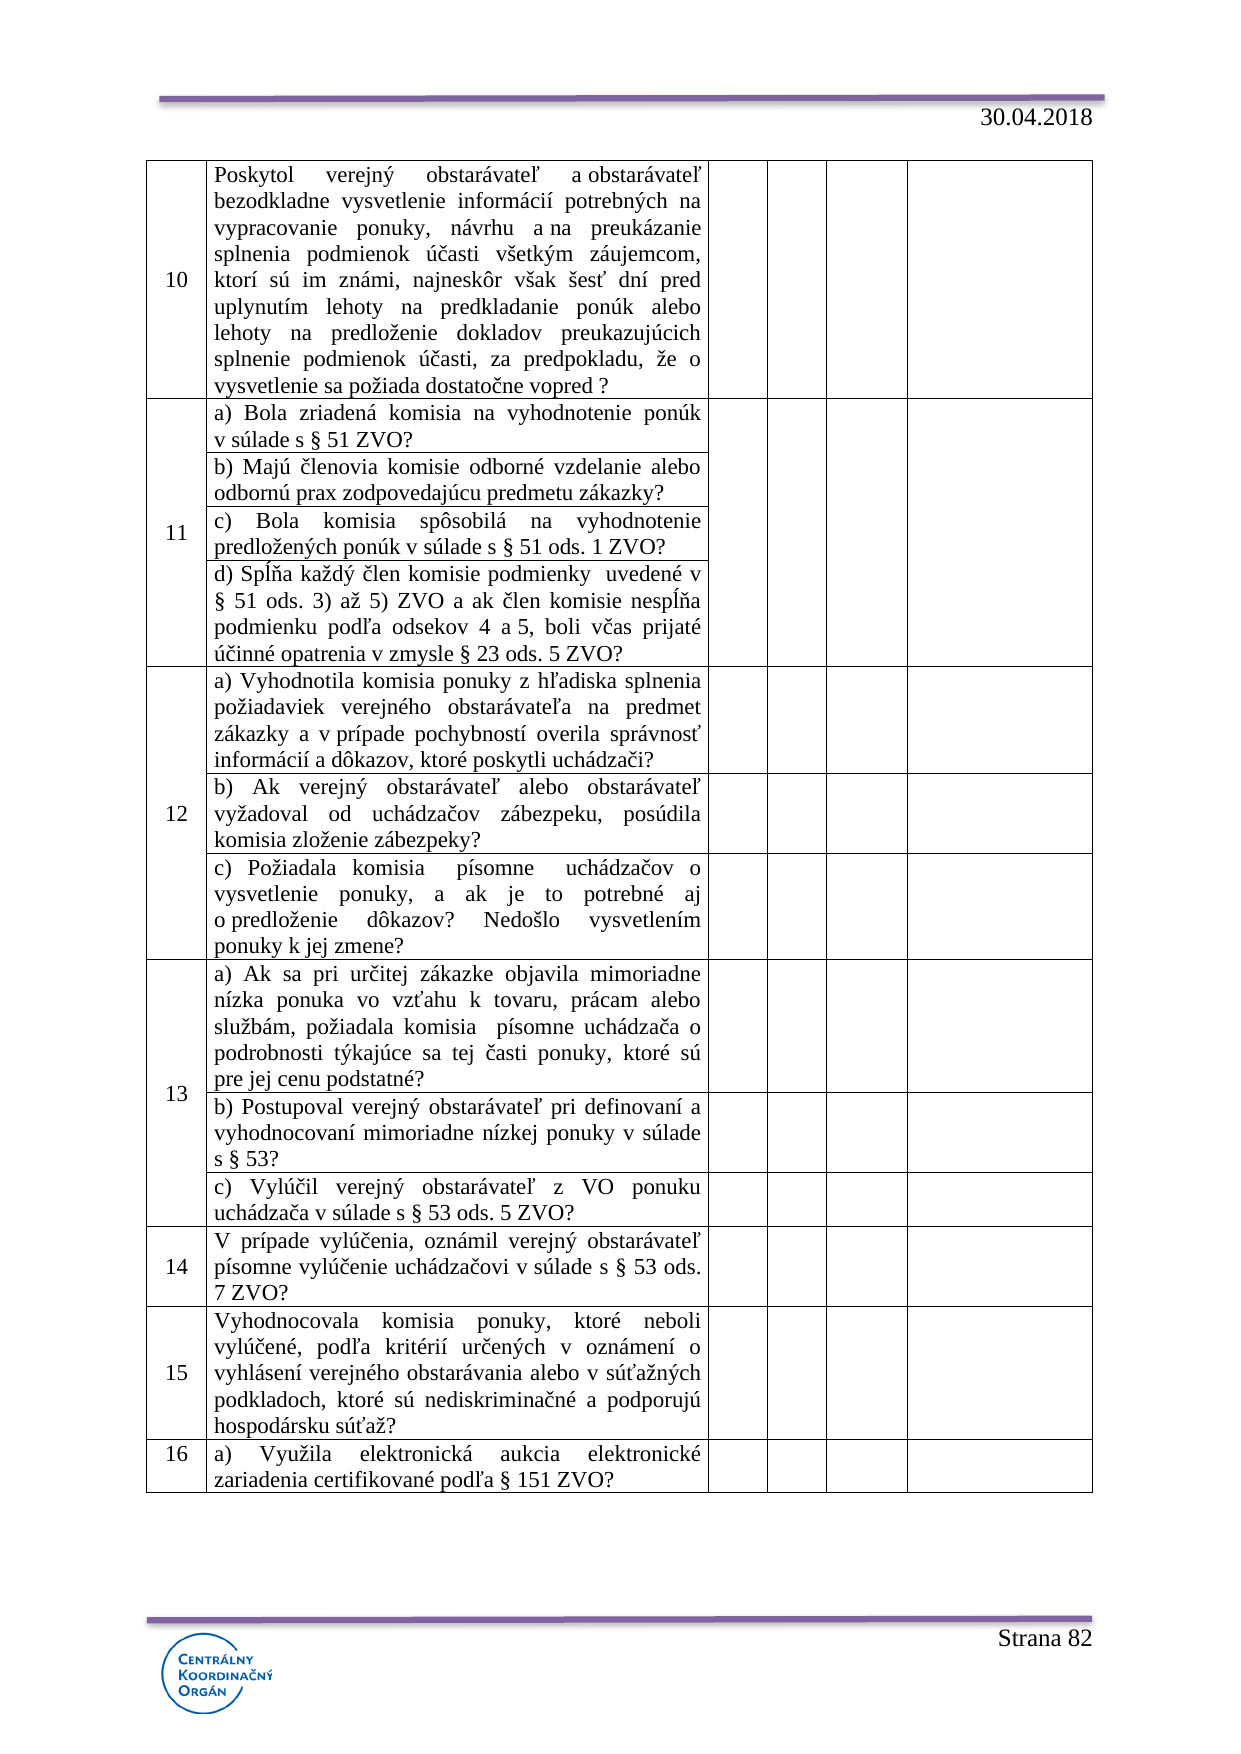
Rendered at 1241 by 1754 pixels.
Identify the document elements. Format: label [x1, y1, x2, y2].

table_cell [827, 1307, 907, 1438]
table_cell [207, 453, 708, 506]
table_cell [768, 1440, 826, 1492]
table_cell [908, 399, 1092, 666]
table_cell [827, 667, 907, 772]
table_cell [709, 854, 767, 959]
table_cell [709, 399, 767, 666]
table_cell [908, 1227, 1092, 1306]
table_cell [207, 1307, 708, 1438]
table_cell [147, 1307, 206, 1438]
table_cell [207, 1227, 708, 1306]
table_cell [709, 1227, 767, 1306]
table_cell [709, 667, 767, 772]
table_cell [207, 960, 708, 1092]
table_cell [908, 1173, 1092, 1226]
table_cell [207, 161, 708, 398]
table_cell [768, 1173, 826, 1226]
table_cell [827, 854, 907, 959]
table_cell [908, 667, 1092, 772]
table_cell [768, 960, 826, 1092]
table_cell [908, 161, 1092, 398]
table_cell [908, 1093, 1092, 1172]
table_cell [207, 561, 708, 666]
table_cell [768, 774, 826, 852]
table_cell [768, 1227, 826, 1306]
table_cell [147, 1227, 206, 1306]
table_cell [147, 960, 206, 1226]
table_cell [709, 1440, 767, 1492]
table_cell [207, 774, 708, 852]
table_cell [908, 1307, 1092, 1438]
picture [159, 1631, 272, 1713]
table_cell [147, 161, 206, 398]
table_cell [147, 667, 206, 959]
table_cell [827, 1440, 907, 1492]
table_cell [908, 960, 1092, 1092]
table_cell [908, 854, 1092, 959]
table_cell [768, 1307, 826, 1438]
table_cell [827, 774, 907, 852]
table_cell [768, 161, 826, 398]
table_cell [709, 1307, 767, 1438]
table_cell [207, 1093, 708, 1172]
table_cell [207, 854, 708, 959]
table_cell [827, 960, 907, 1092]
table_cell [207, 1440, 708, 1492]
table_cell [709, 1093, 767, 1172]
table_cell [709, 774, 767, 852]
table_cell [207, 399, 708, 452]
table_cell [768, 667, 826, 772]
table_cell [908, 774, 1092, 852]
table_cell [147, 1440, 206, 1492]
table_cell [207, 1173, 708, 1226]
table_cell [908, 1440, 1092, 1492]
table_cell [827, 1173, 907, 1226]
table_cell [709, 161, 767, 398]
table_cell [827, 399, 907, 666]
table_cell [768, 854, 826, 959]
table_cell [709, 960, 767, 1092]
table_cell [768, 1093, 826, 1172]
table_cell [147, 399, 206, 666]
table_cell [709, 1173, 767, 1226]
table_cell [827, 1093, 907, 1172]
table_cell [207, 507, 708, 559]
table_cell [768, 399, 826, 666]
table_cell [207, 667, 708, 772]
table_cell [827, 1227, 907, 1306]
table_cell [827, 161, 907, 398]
